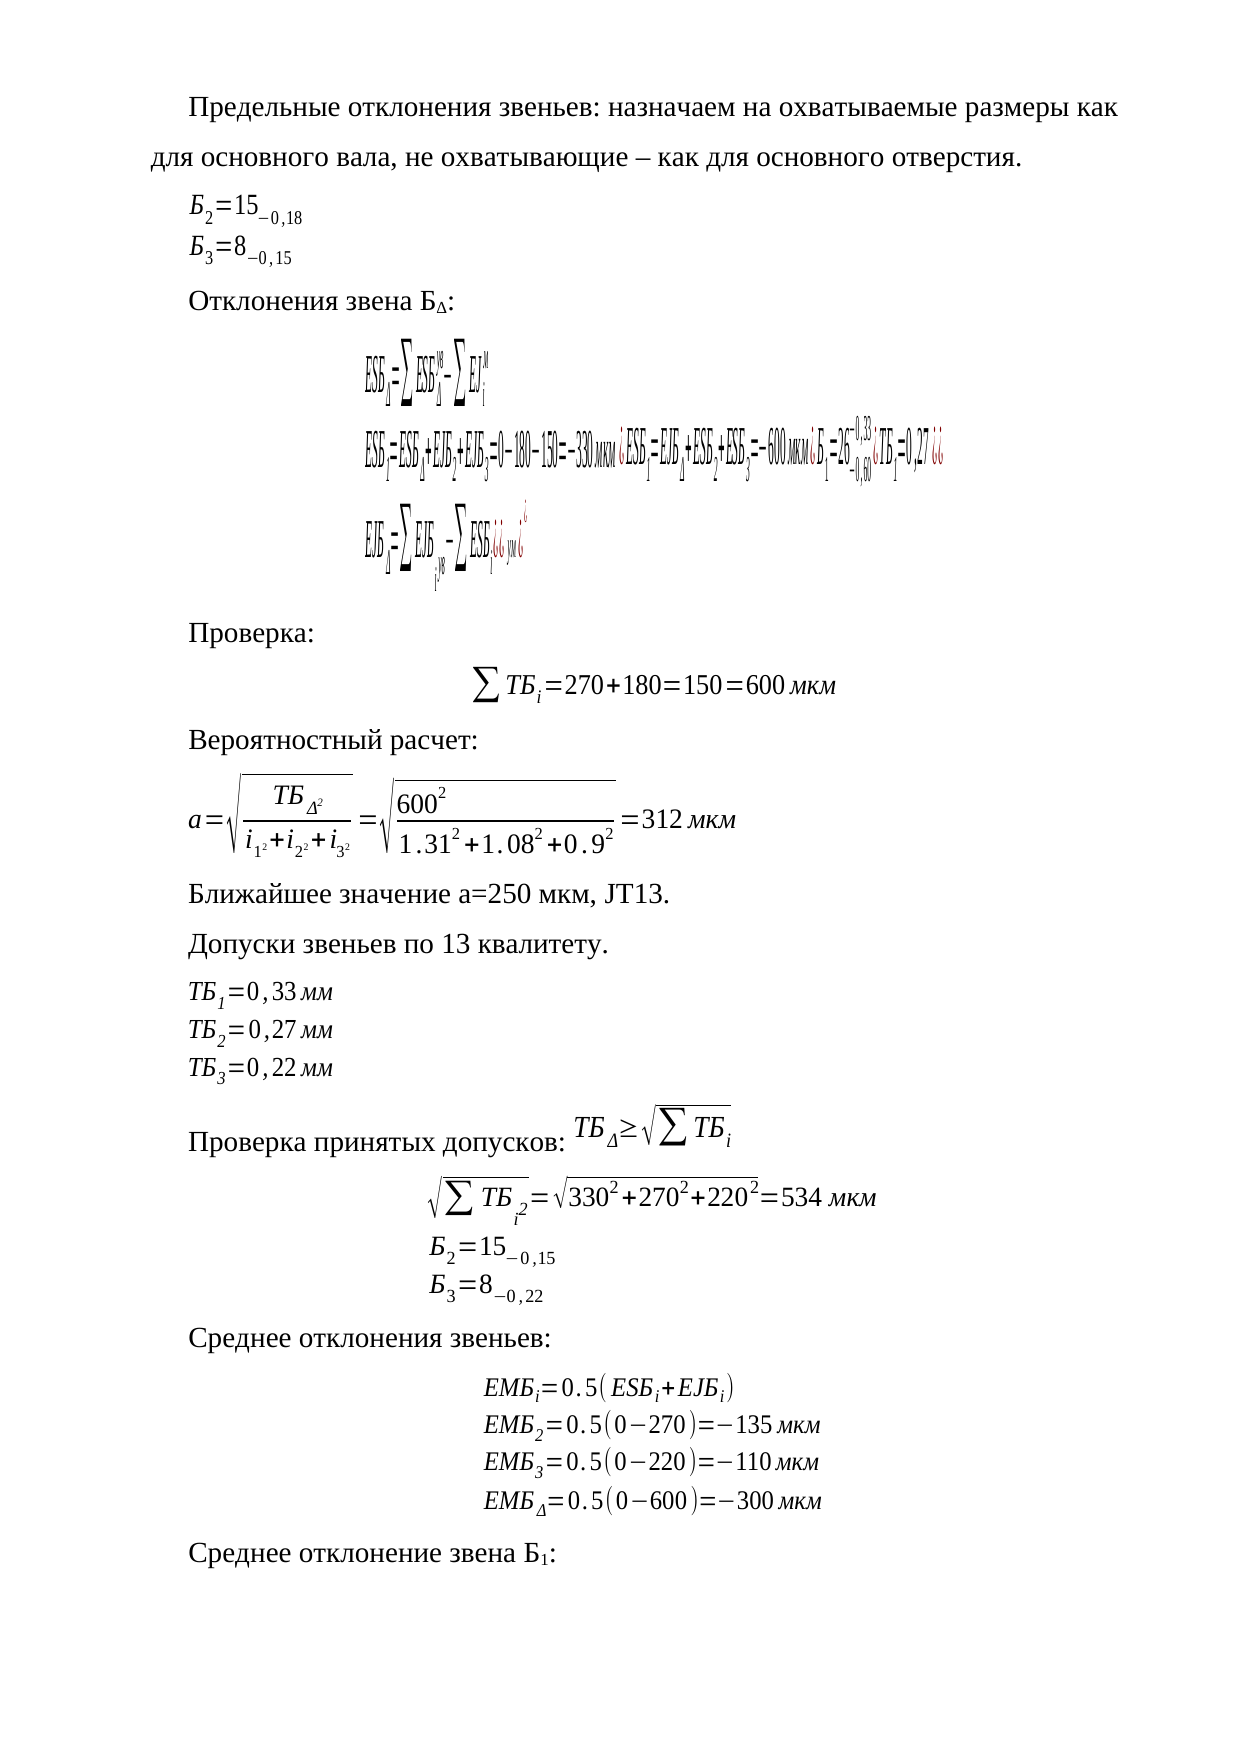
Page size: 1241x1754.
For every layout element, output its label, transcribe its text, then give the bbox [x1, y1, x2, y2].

text Среднее отклонение звена Б1: [151, 1535, 1122, 1569]
text Среднее отклонения звеньев: [151, 1320, 1122, 1354]
text Допуски звеньев по 13 квалитету. [151, 926, 1122, 960]
text Отклонения звена Б∆: [151, 283, 1122, 317]
text Проверка принятых допусков: [151, 1103, 1122, 1158]
text Проверка: [151, 615, 1122, 649]
text Вероятностный расчет: [151, 722, 1122, 756]
text Ближайшее значение а=250 мкм, JT13. [151, 876, 1122, 909]
text Предельные отклонения звеньев: назначаем на охватываемые размеры как для основного вала, не охватывающие – как для основного отверстия. [151, 89, 1122, 172]
